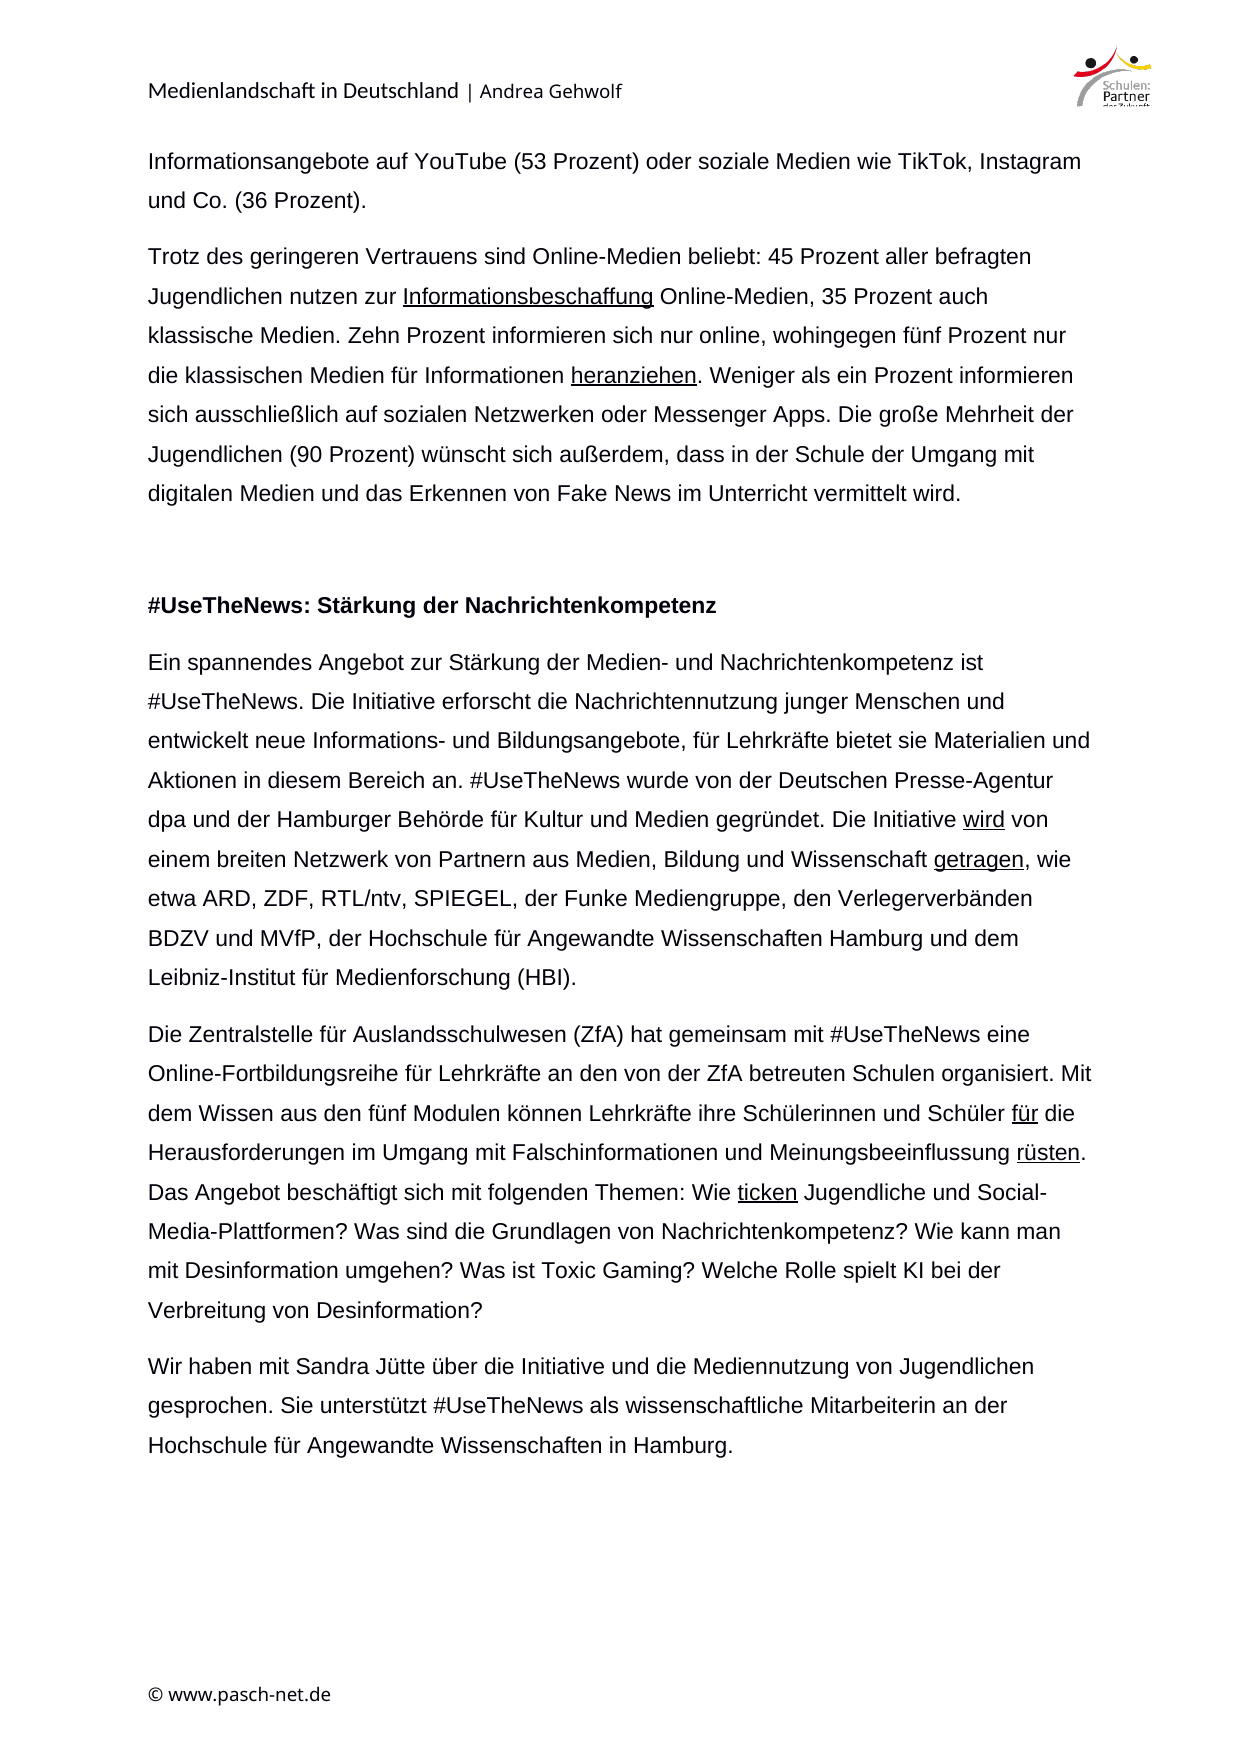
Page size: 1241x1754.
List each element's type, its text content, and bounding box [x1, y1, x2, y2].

text #UseTheNews: Stärkung der Nachrichtenkompetenz [148, 592, 1093, 619]
text Wir haben mit Sandra Jütte über die Initiative und die Mediennutzung von Jugendlichen gesprochen. Sie unterstützt #UseTheNews als wissenschaftliche Mitarbeiterin an der Hochschule für Angewandte Wissenschaften in Hamburg. [148, 1353, 1093, 1458]
text Die Zentralstelle für Auslandsschulwesen (ZfA) hat gemeinsam mit #UseTheNews eine Online-Fortbildungsreihe für Lehrkräfte an den von der ZfA betreuten Schulen organisiert. Mit dem Wissen aus den fünf Modulen können Lehrkräfte ihre Schülerinnen und Schüler für die Herausforderungen im Umgang mit Falschinformationen und Meinungsbeeinflussung rüsten. Das Angebot beschäftigt sich mit folgenden Themen: Wie ticken Jugendliche und Social-Media-Plattformen? Was sind die Grundlagen von Nachrichtenkompetenz? Wie kann man mit Desinformation umgehen? Was ist Toxic Gaming? Welche Rolle spielt KI bei der Verbreitung von Desinformation? [148, 1021, 1093, 1323]
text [148, 148, 1093, 213]
text Trotz des geringeren Vertrauens sind Online-Medien beliebt: 45 Prozent aller befragten Jugendlichen nutzen zur Informationsbeschaffung Online-Medien, 35 Prozent auch klassische Medien. Zehn Prozent informieren sich nur online, wohingegen fünf Prozent nur die klassischen Medien für Informationen heranziehen. Weniger als ein Prozent informieren sich ausschließlich auf sozialen Netzwerken oder Messenger Apps. Die große Mehrheit der Jugendlichen (90 Prozent) wünscht sich außerdem, dass in der Schule der Umgang mit digitalen Medien und das Erkennen von Fake News im Unterricht vermittelt wird. [148, 243, 1093, 506]
picture [1072, 46, 1151, 106]
text Ein spannendes Angebot zur Stärkung der Medien- und Nachrichtenkompetenz ist #UseTheNews. Die Initiative erforscht die Nachrichtennutzung junger Menschen und entwickelt neue Informations- und Bildungsangebote, für Lehrkräfte bietet sie Materialien und Aktionen in diesem Bereich an. #UseTheNews wurde von der Deutschen Presse-Agentur dpa und der Hamburger Behörde für Kultur und Medien gegründet. Die Initiative wird von einem breiten Netzwerk von Partnern aus Medien, Bildung und Wissenschaft getragen, wie etwa ARD, ZDF, RTL/ntv, SPIEGEL, der Funke Mediengruppe, den Verlegerverbänden BDZV und MVfP, der Hochschule für Angewandte Wissenschaften Hamburg und dem Leibniz-Institut für Medienforschung (HBI). [148, 648, 1093, 991]
